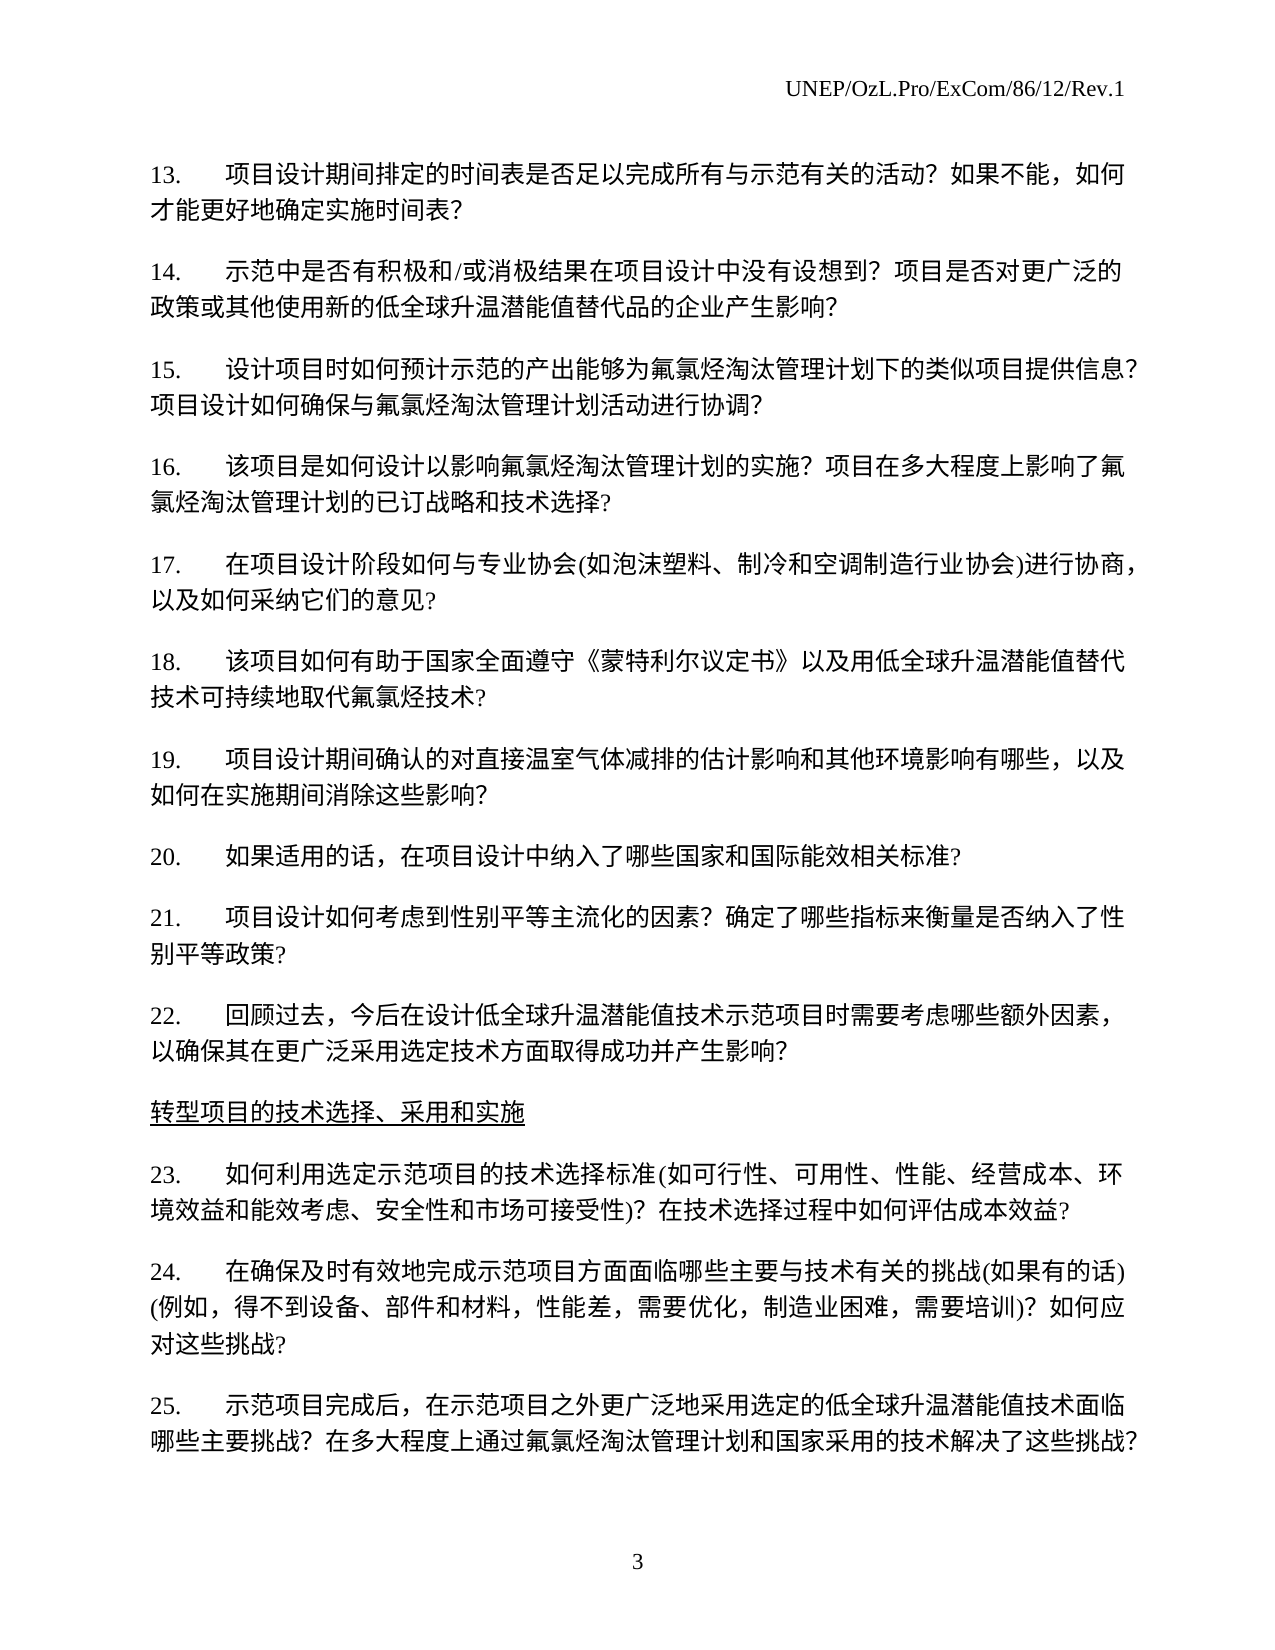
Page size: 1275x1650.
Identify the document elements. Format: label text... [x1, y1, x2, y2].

subtitle 设计项目时如何预计示范的产出能够为氟氯烃淘汰管理计划下的类似项目提供信息？项目设计如何确保与氟氯烃淘汰管理计划活动进行协调？ [150, 349, 1125, 422]
subtitle 该项目如何有助于国家全面遵守《蒙特利尔议定书》以及用低全球升温潜能值替代技术可持续地取代氟氯烃技术? [150, 642, 1125, 714]
subtitle 转型项目的技术选择、采用和实施 [150, 1093, 1125, 1129]
subtitle 如何利用选定示范项目的技术选择标准(如可行性、可用性、性能、经营成本、环境效益和能效考虑、安全性和市场可接受性)？在技术选择过程中如何评估成本效益? [150, 1154, 1125, 1227]
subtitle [150, 1385, 1125, 1458]
subtitle 该项目是如何设计以影响氟氯烃淘汰管理计划的实施？项目在多大程度上影响了氟氯烃淘汰管理计划的已订战略和技术选择? [150, 447, 1125, 519]
subtitle 在确保及时有效地完成示范项目方面面临哪些主要与技术有关的挑战(如果有的话)(例如，得不到设备、部件和材料，性能差，需要优化，制造业困难，需要培训)？如何应对这些挑战? [150, 1252, 1125, 1360]
subtitle 回顾过去，今后在设计低全球升温潜能值技术示范项目时需要考虑哪些额外因素，以确保其在更广泛采用选定技术方面取得成功并产生影响？ [150, 995, 1125, 1068]
subtitle 在项目设计阶段如何与专业协会(如泡沫塑料、制冷和空调制造行业协会)进行协商，以及如何采纳它们的意见? [150, 544, 1125, 617]
subtitle 项目设计如何考虑到性别平等主流化的因素？确定了哪些指标来衡量是否纳入了性别平等政策? [150, 898, 1125, 970]
subtitle 项目设计期间排定的时间表是否足以完成所有与示范有关的活动？如果不能，如何才能更好地确定实施时间表？ [150, 154, 1125, 227]
subtitle 项目设计期间确认的对直接温室气体减排的估计影响和其他环境影响有哪些，以及如何在实施期间消除这些影响？ [150, 739, 1125, 812]
subtitle 如果适用的话，在项目设计中纳入了哪些国家和国际能效相关标准? [150, 837, 1125, 873]
subtitle 示范中是否有积极和/或消极结果在项目设计中没有设想到？项目是否对更广泛的政策或其他使用新的低全球升温潜能值替代品的企业产生影响？ [150, 252, 1125, 324]
